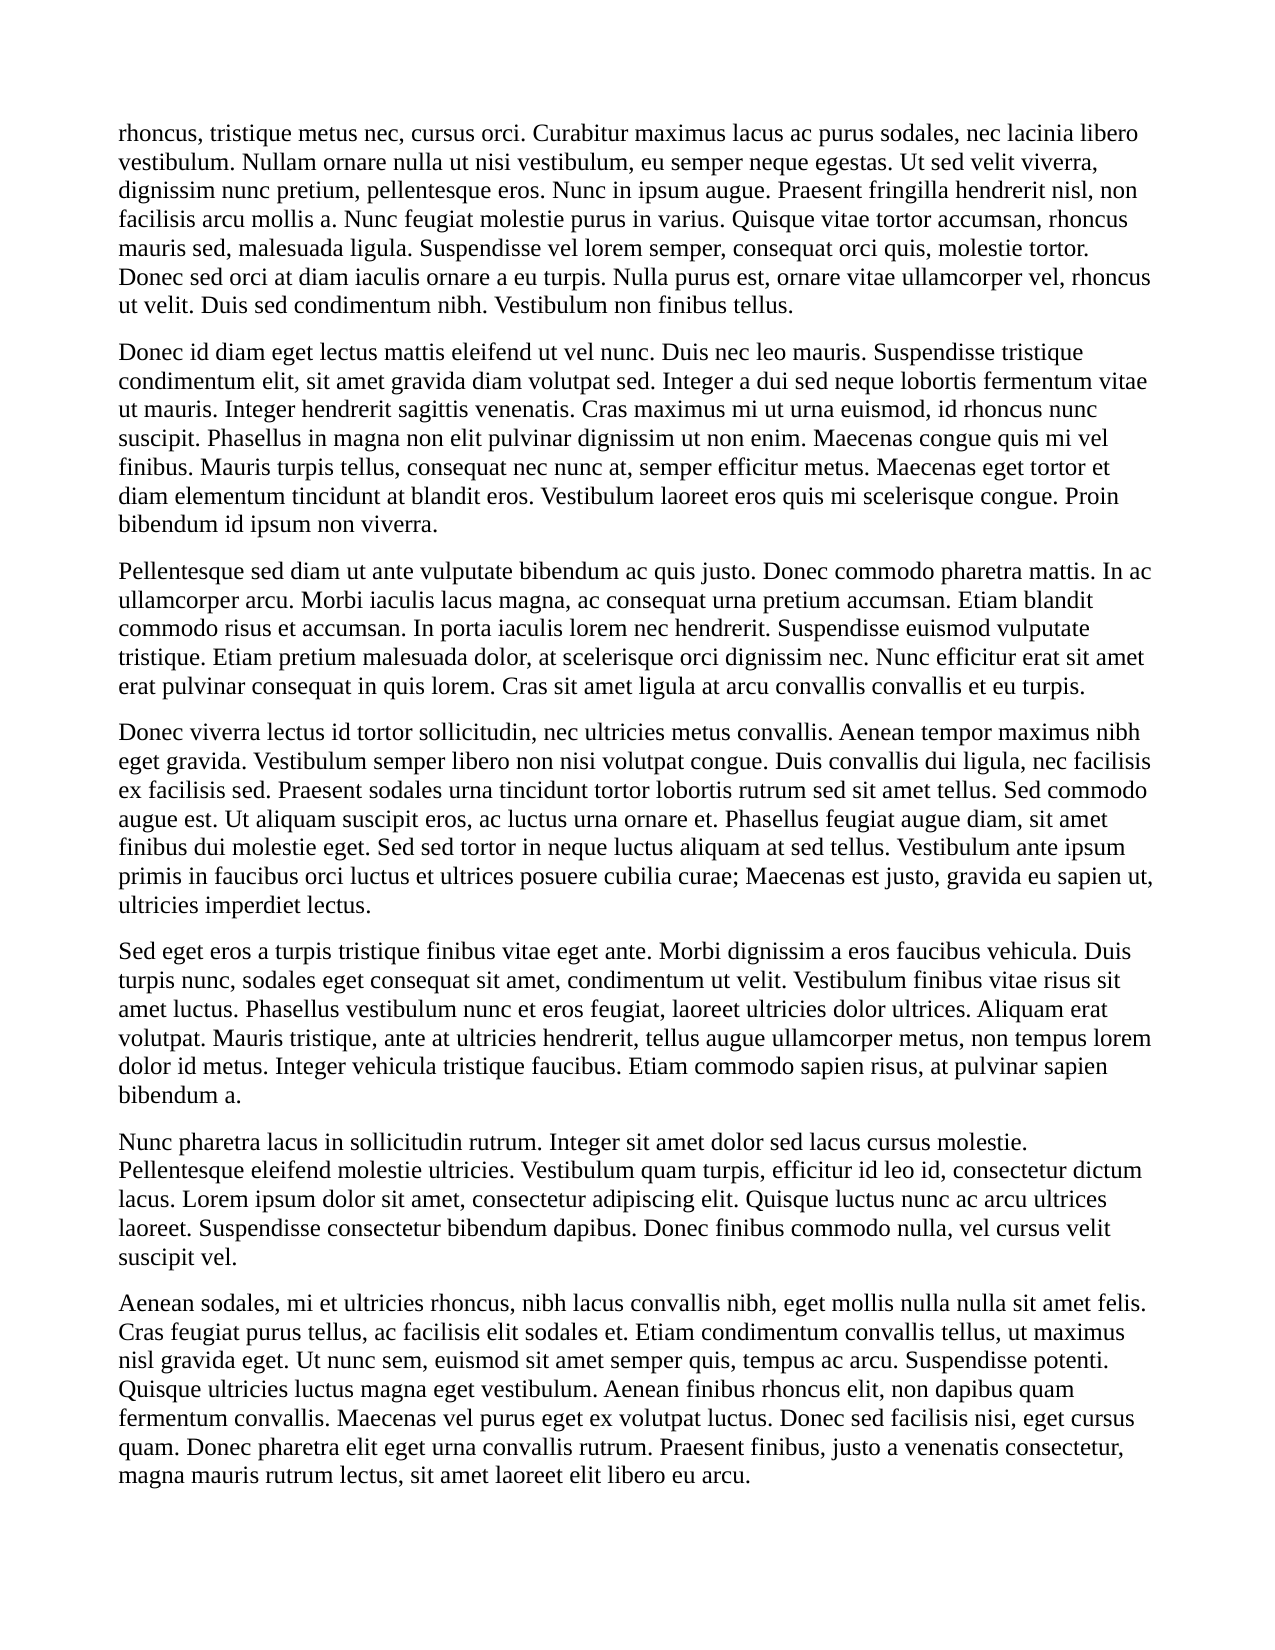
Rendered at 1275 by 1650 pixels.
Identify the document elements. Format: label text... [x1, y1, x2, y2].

text Sed eget eros a turpis tristique finibus vitae eget ante. Morbi dignissim a eros faucibus vehicula. Duis turpis nunc, sodales eget consequat sit amet, condimentum ut velit. Vestibulum finibus vitae risus sit amet luctus. Phasellus vestibulum nunc et eros feugiat, laoreet ultricies dolor ultrices. Aliquam erat volutpat. Mauris tristique, ante at ultricies hendrerit, tellus augue ullamcorper metus, non tempus lorem dolor id metus. Integer vehicula tristique faucibus. Etiam commodo sapien risus, at pulvinar sapien bibendum a. [118, 936, 1157, 1109]
text Donec id diam eget lectus mattis eleifend ut vel nunc. Duis nec leo mauris. Suspendisse tristique condimentum elit, sit amet gravida diam volutpat sed. Integer a dui sed neque lobortis fermentum vitae ut mauris. Integer hendrerit sagittis venenatis. Cras maximus mi ut urna euismod, id rhoncus nunc suscipit. Phasellus in magna non elit pulvinar dignissim ut non enim. Maecenas congue quis mi vel finibus. Mauris turpis tellus, consequat nec nunc at, semper efficitur metus. Maecenas eget tortor et diam elementum tincidunt at blandit eros. Vestibulum laoreet eros quis mi scelerisque congue. Proin bibendum id ipsum non viverra. [118, 337, 1157, 538]
text Donec viverra lectus id tortor sollicitudin, nec ultricies metus convallis. Aenean tempor maximus nibh eget gravida. Vestibulum semper libero non nisi volutpat congue. Duis convallis dui ligula, nec facilisis ex facilisis sed. Praesent sodales urna tincidunt tortor lobortis rutrum sed sit amet tellus. Sed commodo augue est. Ut aliquam suscipit eros, ac luctus urna ornare et. Phasellus feugiat augue diam, sit amet finibus dui molestie eget. Sed sed tortor in neque luctus aliquam at sed tellus. Vestibulum ante ipsum primis in faucibus orci luctus et ultrices posuere cubilia curae; Maecenas est justo, gravida eu sapien ut, ultricies imperdiet lectus. [118, 717, 1157, 919]
text Nunc pharetra lacus in sollicitudin rutrum. Integer sit amet dolor sed lacus cursus molestie. Pellentesque eleifend molestie ultricies. Vestibulum quam turpis, efficitur id leo id, consectetur dictum lacus. Lorem ipsum dolor sit amet, consectetur adipiscing elit. Quisque luctus nunc ac arcu ultrices laoreet. Suspendisse consectetur bibendum dapibus. Donec finibus commodo nulla, vel cursus velit suscipit vel. [118, 1127, 1157, 1270]
text Aenean sodales, mi et ultricies rhoncus, nibh lacus convallis nibh, eget mollis nulla nulla sit amet felis. Cras feugiat purus tellus, ac facilisis elit sodales et. Etiam condimentum convallis tellus, ut maximus nisl gravida eget. Ut nunc sem, euismod sit amet semper quis, tempus ac arcu. Suspendisse potenti. Quisque ultricies luctus magna eget vestibulum. Aenean finibus rhoncus elit, non dapibus quam fermentum convallis. Maecenas vel purus eget ex volutpat luctus. Donec sed facilisis nisi, eget cursus quam. Donec pharetra elit eget urna convallis rutrum. Praesent finibus, justo a venenatis consectetur, magna mauris rutrum lectus, sit amet laoreet elit libero eu arcu. [118, 1288, 1157, 1489]
text Pellentesque sed diam ut ante vulputate bibendum ac quis justo. Donec commodo pharetra mattis. In ac ullamcorper arcu. Morbi iaculis lacus magna, ac consequat urna pretium accumsan. Etiam blandit commodo risus et accumsan. In porta iaculis lorem nec hendrerit. Suspendisse euismod vulputate tristique. Etiam pretium malesuada dolor, at scelerisque orci dignissim nec. Nunc efficitur erat sit amet erat pulvinar consequat in quis lorem. Cras sit amet ligula at arcu convallis convallis et eu turpis. [118, 556, 1157, 700]
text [118, 118, 1157, 319]
